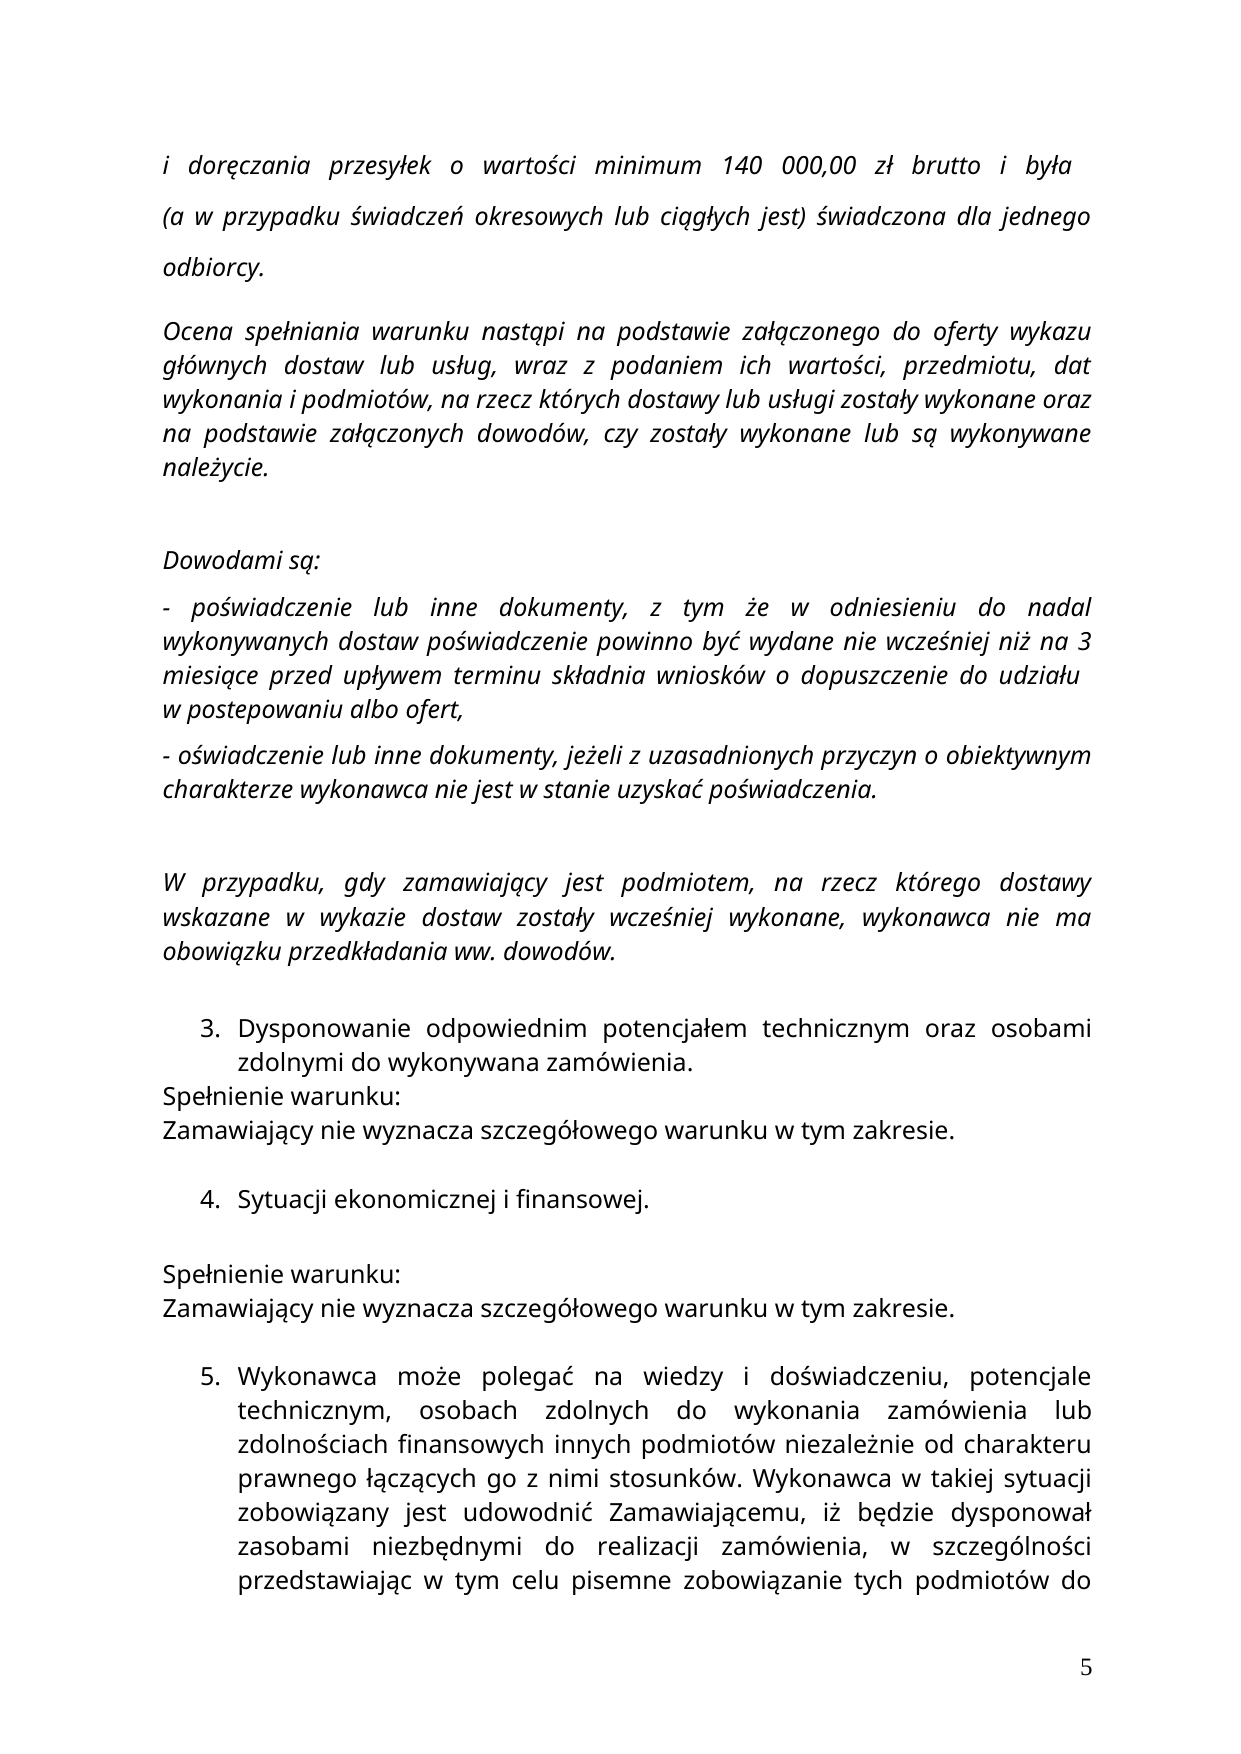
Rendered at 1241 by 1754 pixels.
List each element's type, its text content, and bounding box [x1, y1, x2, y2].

text Zamawiający nie wyznacza szczegółowego warunku w tym zakresie. [162, 1290, 1093, 1324]
text Zamawiający nie wyznacza szczegółowego warunku w tym zakresie. [162, 1113, 1093, 1147]
text Spełnienie warunku: [162, 1079, 1093, 1113]
text W przypadku, gdy zamawiający jest podmiotem, na rzecz którego dostawy wskazane w wykazie dostaw zostały wcześniej wykonane, wykonawca nie ma obowiązku przedkładania ww. dowodów. [162, 865, 1093, 967]
text Dowodami są: [162, 543, 1093, 577]
text - poświadczenie lub inne dokumenty, z tym że w odniesieniu do nadal wykonywanych dostaw poświadczenie powinno być wydane nie wcześniej niż na 3 miesiące przed upływem terminu składnia wniosków o dopuszczenie do udziału w postepowaniu albo ofert, [162, 589, 1093, 725]
text Spełnienie warunku: [162, 1256, 1093, 1290]
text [162, 148, 1093, 284]
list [200, 1358, 1093, 1597]
text - oświadczenie lub inne dokumenty, jeżeli z uzasadnionych przyczyn o obiektywnym charakterze wykonawca nie jest w stanie uzyskać poświadczenia. [162, 738, 1093, 806]
list Sytuacji ekonomicznej i finansowej. [200, 1182, 1093, 1216]
list Dysponowanie odpowiednim potencjałem technicznym oraz osobami zdolnymi do wykonywana zamówienia. [200, 1011, 1093, 1079]
text Ocena spełniania warunku nastąpi na podstawie załączonego do oferty wykazu głównych dostaw lub usług, wraz z podaniem ich wartości, przedmiotu, dat wykonania i podmiotów, na rzecz których dostawy lub usługi zostały wykonane oraz na podstawie załączonych dowodów, czy zostały wykonane lub są wykonywane należycie. [162, 313, 1093, 483]
